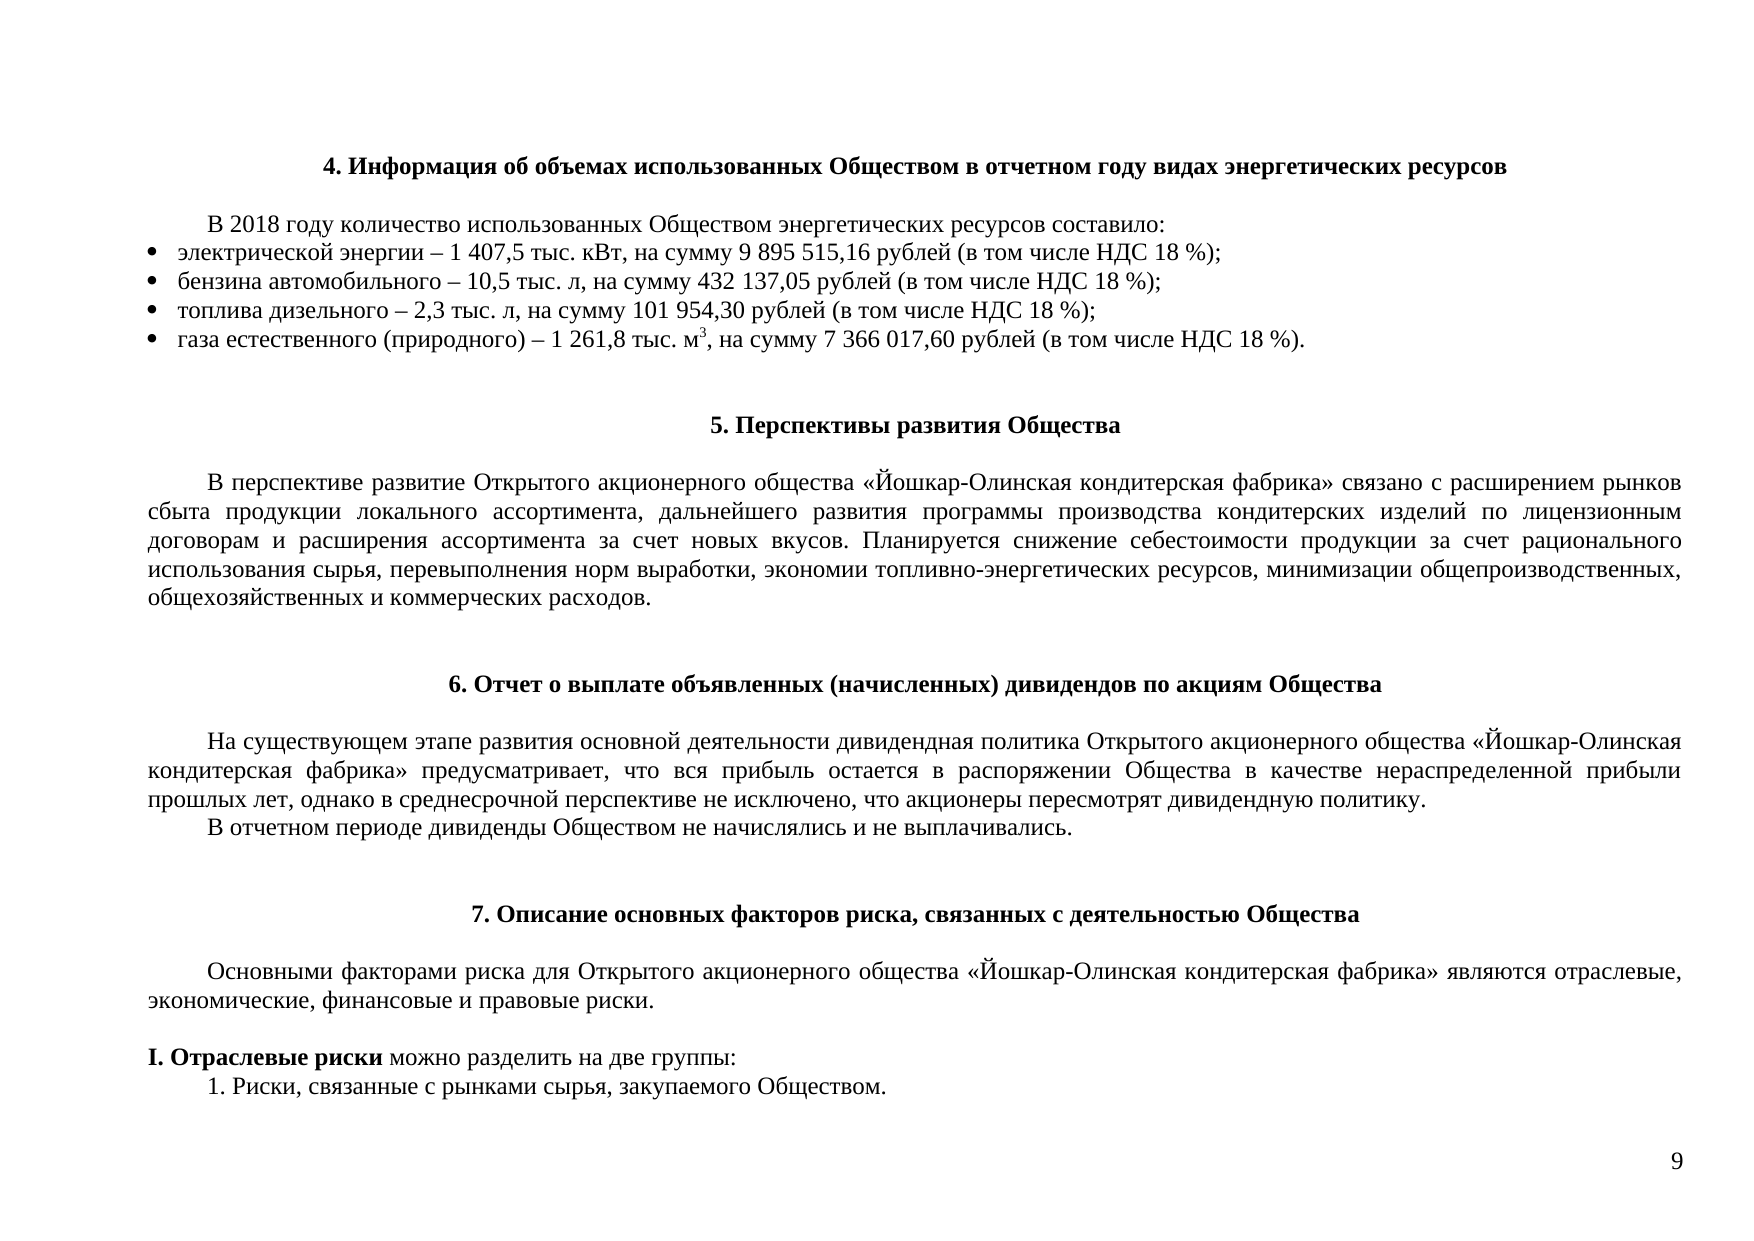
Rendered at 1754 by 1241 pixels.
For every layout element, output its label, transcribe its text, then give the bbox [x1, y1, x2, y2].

text 5. Перспективы развития Общества [148, 410, 1683, 439]
text 7. Описание основных факторов риска, связанных с деятельностью Общества [148, 899, 1683, 927]
list топлива дизельного – 2,3 тыс. л, на сумму 101 954,30 рублей (в том числе НДС 18 %); [148, 295, 1683, 324]
list газа естественного (природного) – 1 261,8 тыс. м3, на сумму 7 366 017,60 рублей (в том числе НДС 18 %). [148, 324, 1683, 352]
text 1. Риски, связанные с рынками сырья, закупаемого Обществом. [148, 1071, 1683, 1100]
text 4. Информация об объемах использованных Обществом в отчетном году видах энергетических ресурсов [148, 151, 1683, 180]
text 6. Отчет о выплате объявленных (начисленных) дивидендов по акциям Общества [148, 669, 1683, 697]
text В отчетном периоде дивиденды Обществом не начислялись и не выплачивались. [148, 812, 1683, 841]
list бензина автомобильного – 10,5 тыс. л, на сумму 432 137,05 рублей (в том числе НДС 18 %); [148, 266, 1683, 295]
text I. Отраслевые риски можно разделить на две группы: [148, 1042, 1683, 1071]
list электрической энергии – 1 407,5 тыс. кВт, на сумму 9 895 515,16 рублей (в том числе НДС 18 %); [148, 237, 1683, 266]
text В 2018 году количество использованных Обществом энергетических ресурсов составило: [148, 209, 1683, 237]
text В перспективе развитие Открытого акционерного общества «Йошкар-Олинская кондитерская фабрика» связано с расширением рынков сбыта продукции локального ассортимента, дальнейшего развития программы производства кондитерских изделий по лицензионным договорам и расширения ассортимента за счет новых вкусов. Планируется снижение себестоимости продукции за счет рационального использования сырья, перевыполнения норм выработки, экономии топливно-энергетических ресурсов, минимизации общепроизводственных, общехозяйственных и коммерческих расходов. [148, 467, 1683, 611]
text Основными факторами риска для Открытого акционерного общества «Йошкар-Олинская кондитерская фабрика» являются отраслевые, экономические, финансовые и правовые риски. [148, 956, 1683, 1014]
text На существующем этапе развития основной деятельности дивидендная политика Открытого акционерного общества «Йошкар-Олинская кондитерская фабрика» предусматривает, что вся прибыль остается в распоряжении Общества в качестве нераспределенной прибыли прошлых лет, однако в среднесрочной перспективе не исключено, что акционеры пересмотрят дивидендную политику. [148, 726, 1683, 812]
